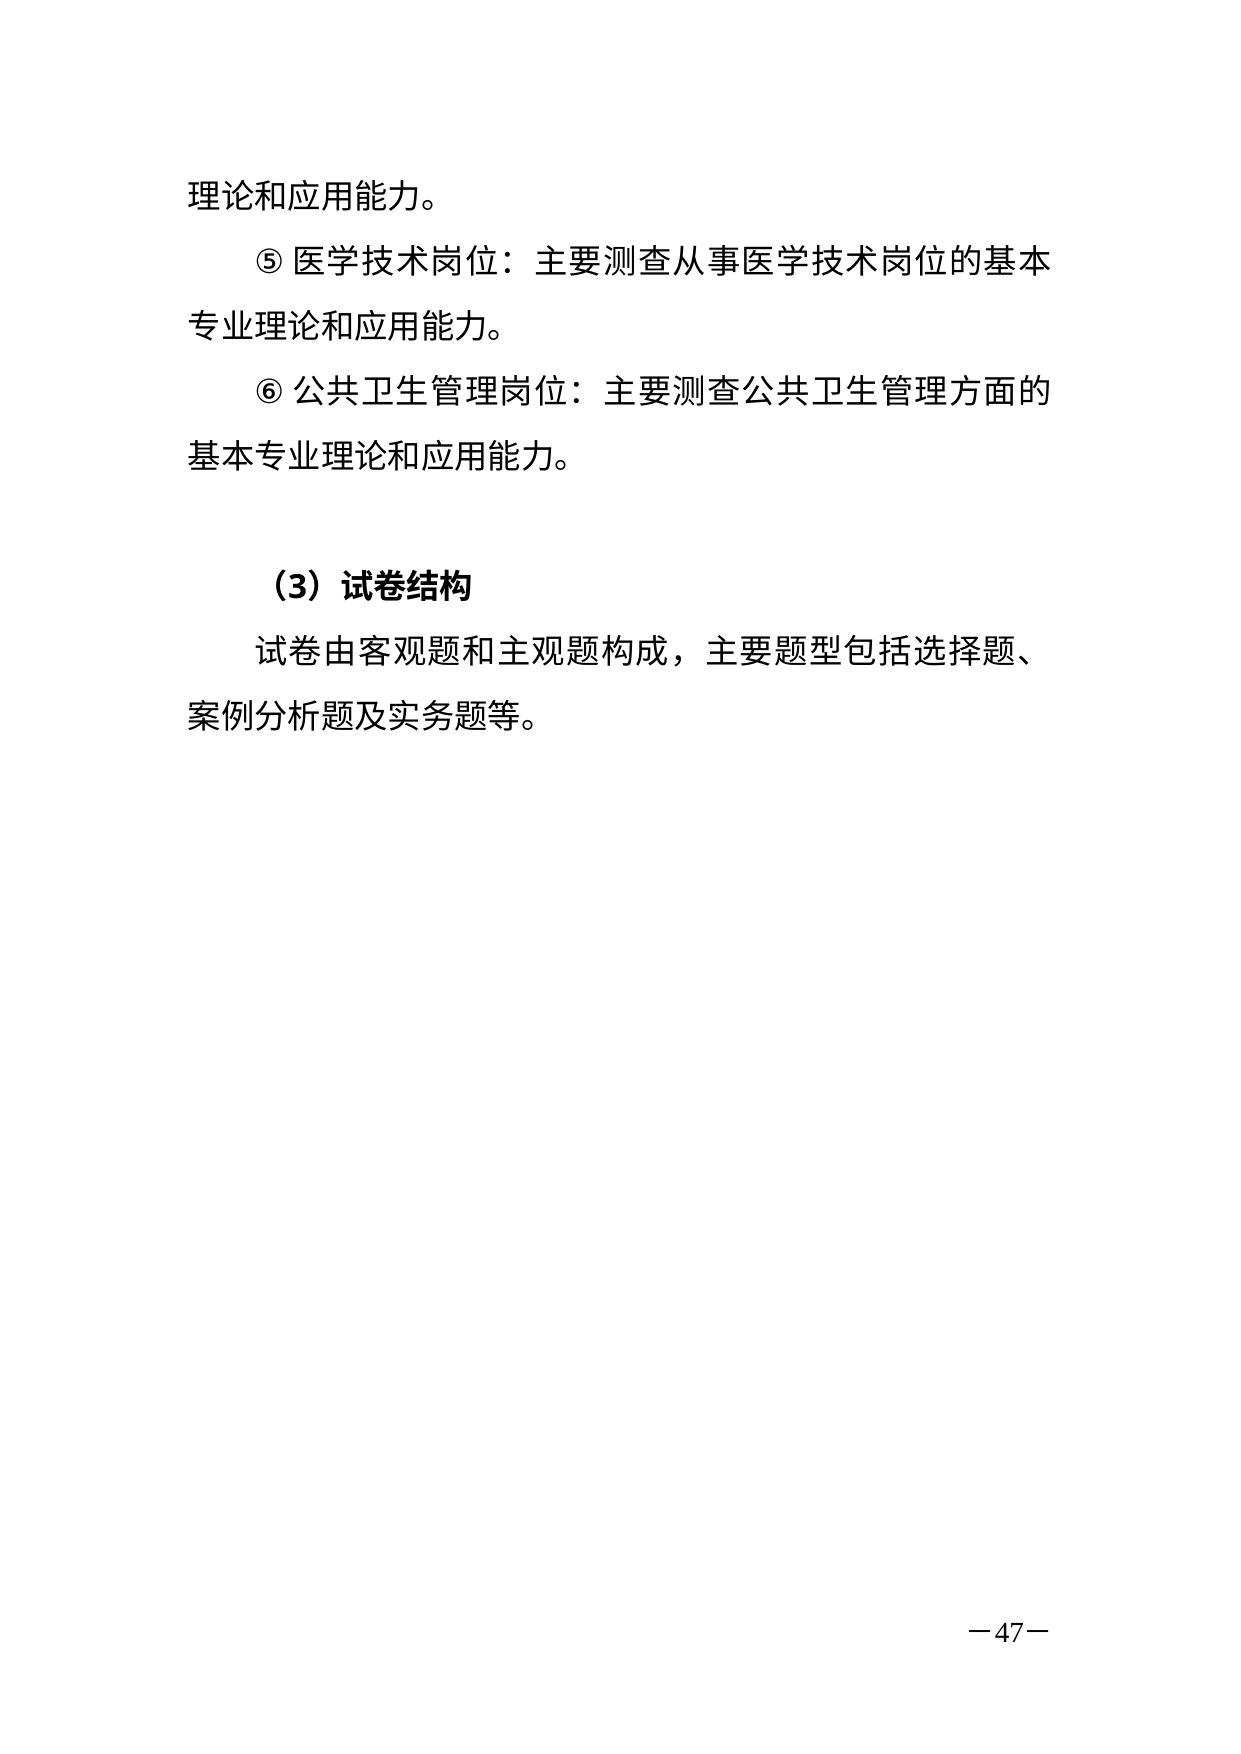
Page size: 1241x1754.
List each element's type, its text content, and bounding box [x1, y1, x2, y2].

text ⑤医学技术岗位：主要测查从事医学技术岗位的基本专业理论和应用能力。 [187, 227, 1053, 357]
text 试卷由客观题和主观题构成，主要题型包括选择题、案例分析题及实务题等。 [187, 617, 1053, 747]
text （3）试卷结构 [187, 552, 1053, 617]
text ⑥公共卫生管理岗位：主要测查公共卫生管理方面的基本专业理论和应用能力。 [187, 357, 1053, 487]
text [187, 162, 1053, 227]
